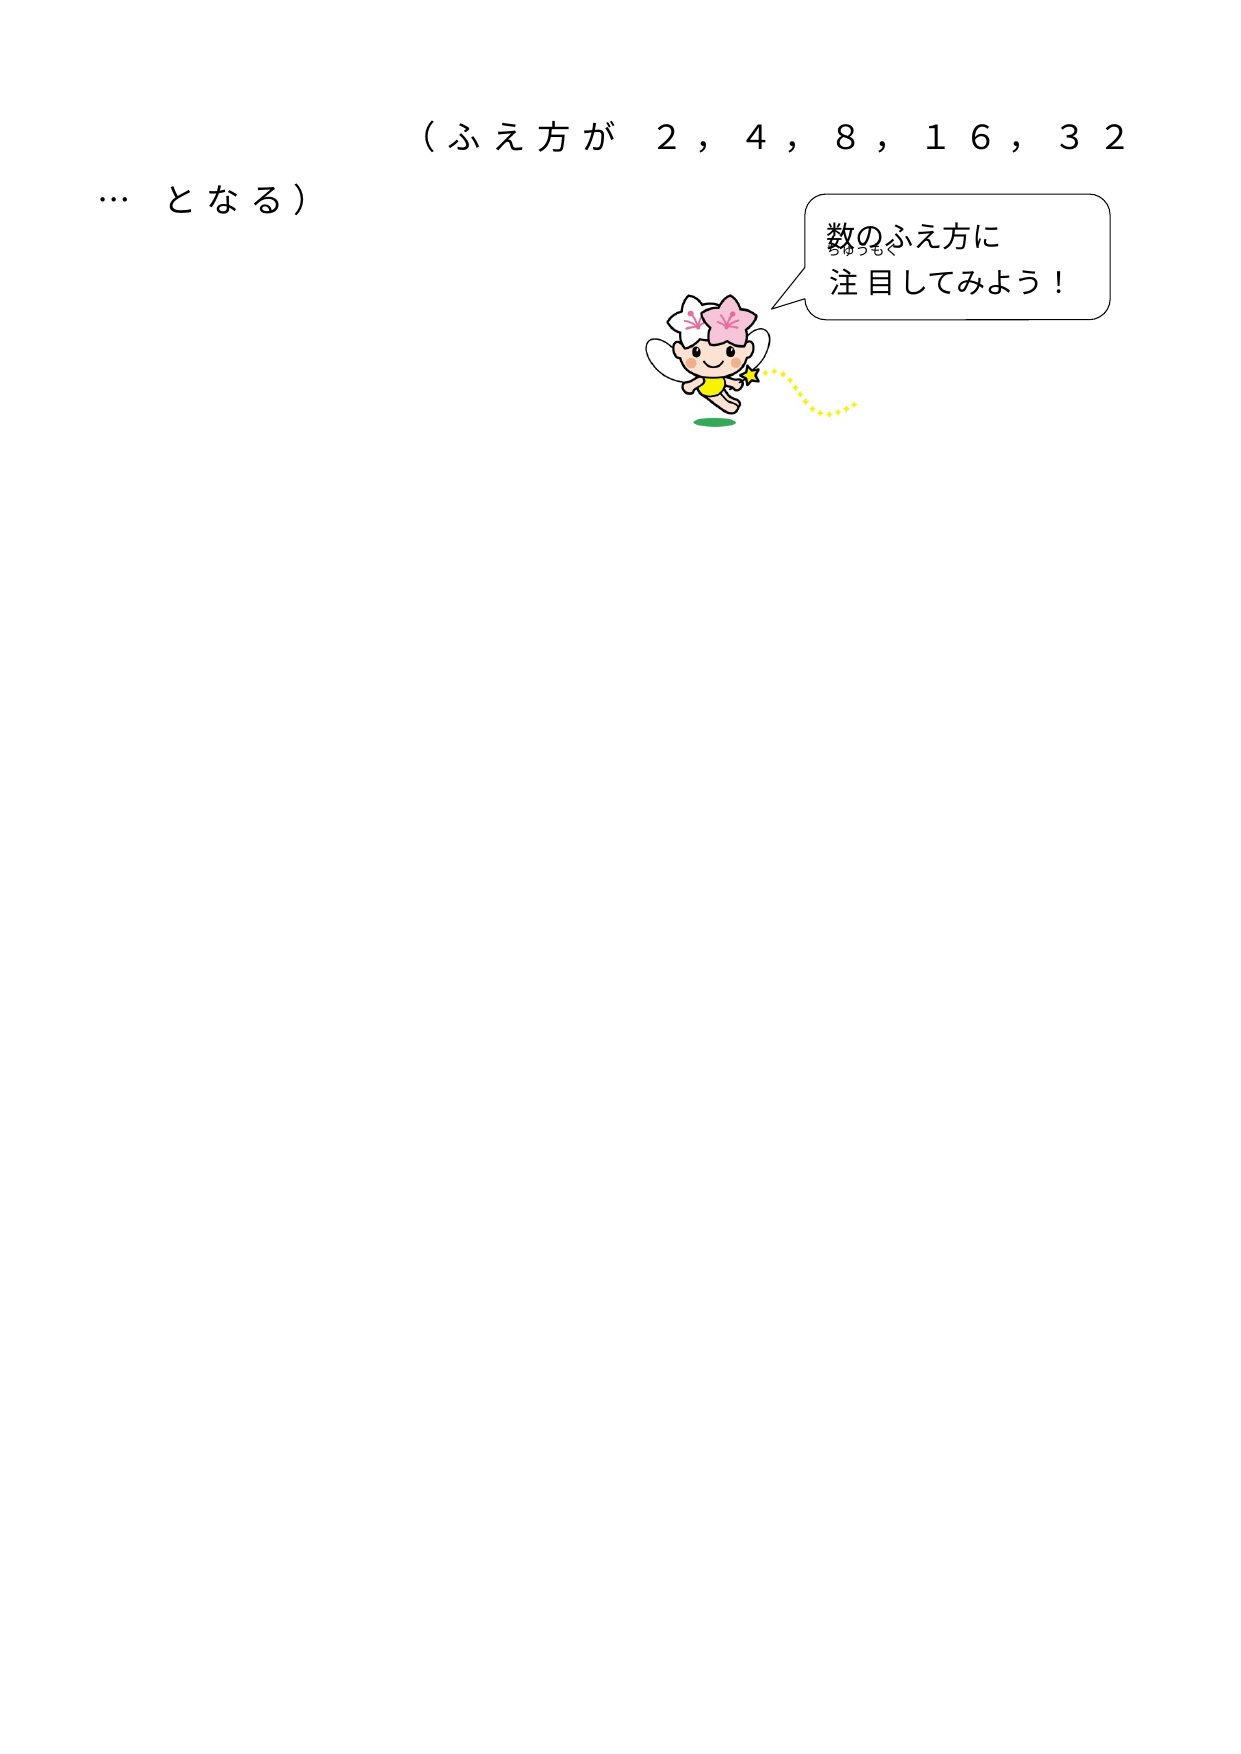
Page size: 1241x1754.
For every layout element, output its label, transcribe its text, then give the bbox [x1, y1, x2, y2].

picture [640, 291, 859, 430]
text （ふえ方が ２，４，８，１６，３２… となる） [98, 104, 1143, 230]
